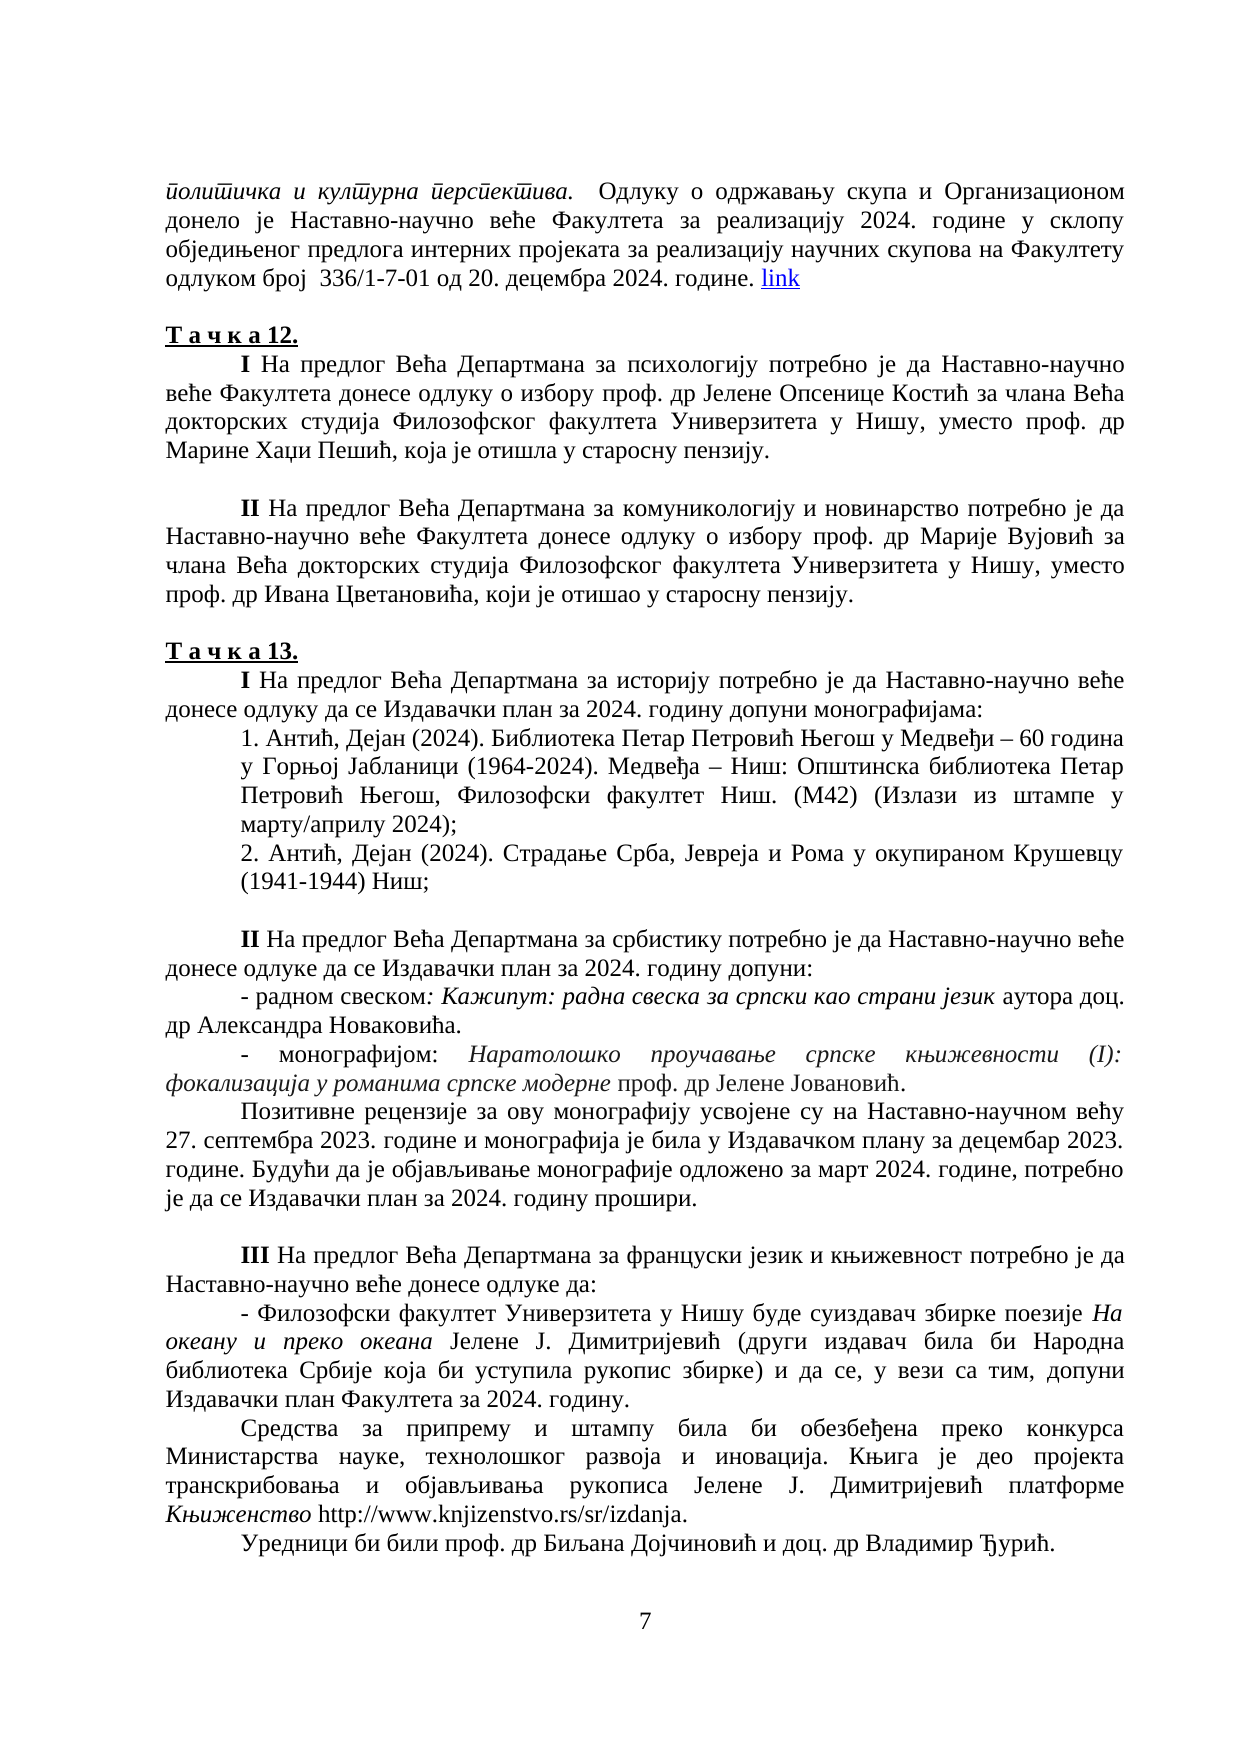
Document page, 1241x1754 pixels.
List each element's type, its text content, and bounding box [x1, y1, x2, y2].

text I На предлог Већа Департмана за историју потребно је да Наставно-научно веће донесе одлуку да се Издавачки план за 2024. годину допуни монографијама: [165, 665, 1125, 723]
text 2. Антић, Дејан (2024). Страдање Срба, Јевреја и Рома у окупираном Крушевцу (1941-1944) Ниш; [240, 838, 1125, 895]
text - монографијoм: Наратолошко проучавање српске књижевности (I): фокализација у романима српске модерне проф. др Јелене Јовановић. [165, 1039, 1125, 1096]
text Т а ч к а 13. [165, 636, 1125, 665]
text II На предлог Већа Департмана за србистику потребно је да Наставно-научно веће донесе одлукe да се Издавачки план за 2024. годину допуни: [165, 924, 1125, 981]
text 1. Антић, Дејан (2024). Библиотека Петар Петровић Његош у Медвеђи – 60 година у Горњој Јабланици (1964-2024). Медвеђа – Ниш: Општинска библиотека Петар Петровић Његош, Филозофски факултет Ниш. (М42) (Излази из штампе у марту/априлу 2024); [240, 723, 1125, 838]
text Уредници би били проф. др Биљана Дојчиновић и доц. др Владимир Ђурић. [165, 1528, 1125, 1556]
text Средства за припрему и штампу била би обезбеђена преко конкурса Министарства науке, технолошког развоја и иновација. Књига је део пројекта транскрибовања и објављивања рукописа Јелене Ј. Димитријевић платформе Књиженство http://www.knjizenstvo.rs/sr/izdanja. [165, 1413, 1125, 1528]
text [165, 176, 1125, 291]
text Т а ч к а 12. [165, 320, 1125, 349]
text I На предлог Већа Департмана за психологију потребно је да Наставно-научно веће Факултета донесе одлуку о избору проф. др Јелене Опсенице Костић за члана Већа докторских студија Филозофског факултета Универзитета у Нишу, уместо проф. др Марине Хаџи Пешић, која је отишла у старосну пензију. [165, 349, 1125, 464]
text II На предлог Већа Департмана за комуникологију и новинарство потребно је да Наставно-научно веће Факултета донесе одлуку о избору проф. др Марије Вујовић за члана Већа докторских студија Филозофског факултета Универзитета у Нишу, уместо проф. др Ивана Цветановића, који је отишао у старосну пензију. [165, 493, 1125, 608]
text - радном свеском: Кажипут: радна свеска за српски као страни језик аутора доц. др Александра Новаковића. [165, 981, 1125, 1039]
text - Филозофски факултет Универзитета у Нишу буде суиздавач збирке поезијe На океану и преко океана Јелене Ј. Димитријевић (други издавач била би Народна библиотека Србије која би уступила рукопис збирке) и да се, у вези са тим, допуни Издавачки план Факултета за 2024. годину. [165, 1298, 1125, 1413]
text Позитивне рецензије за ову монографију усвојене су на Наставно-научном већу 27. септембра 2023. године и монографија је била у Издавачком плану за децембар 2023. године. Будући да је објављивање монографије одложено за март 2024. године, потребно је да се Издавачки план за 2024. годину прошири. [165, 1096, 1125, 1211]
text III На предлог Већа Департмана за француски језик и књижевност потребно је да Наставно-научно веће донесе одлуке да: [165, 1240, 1125, 1298]
